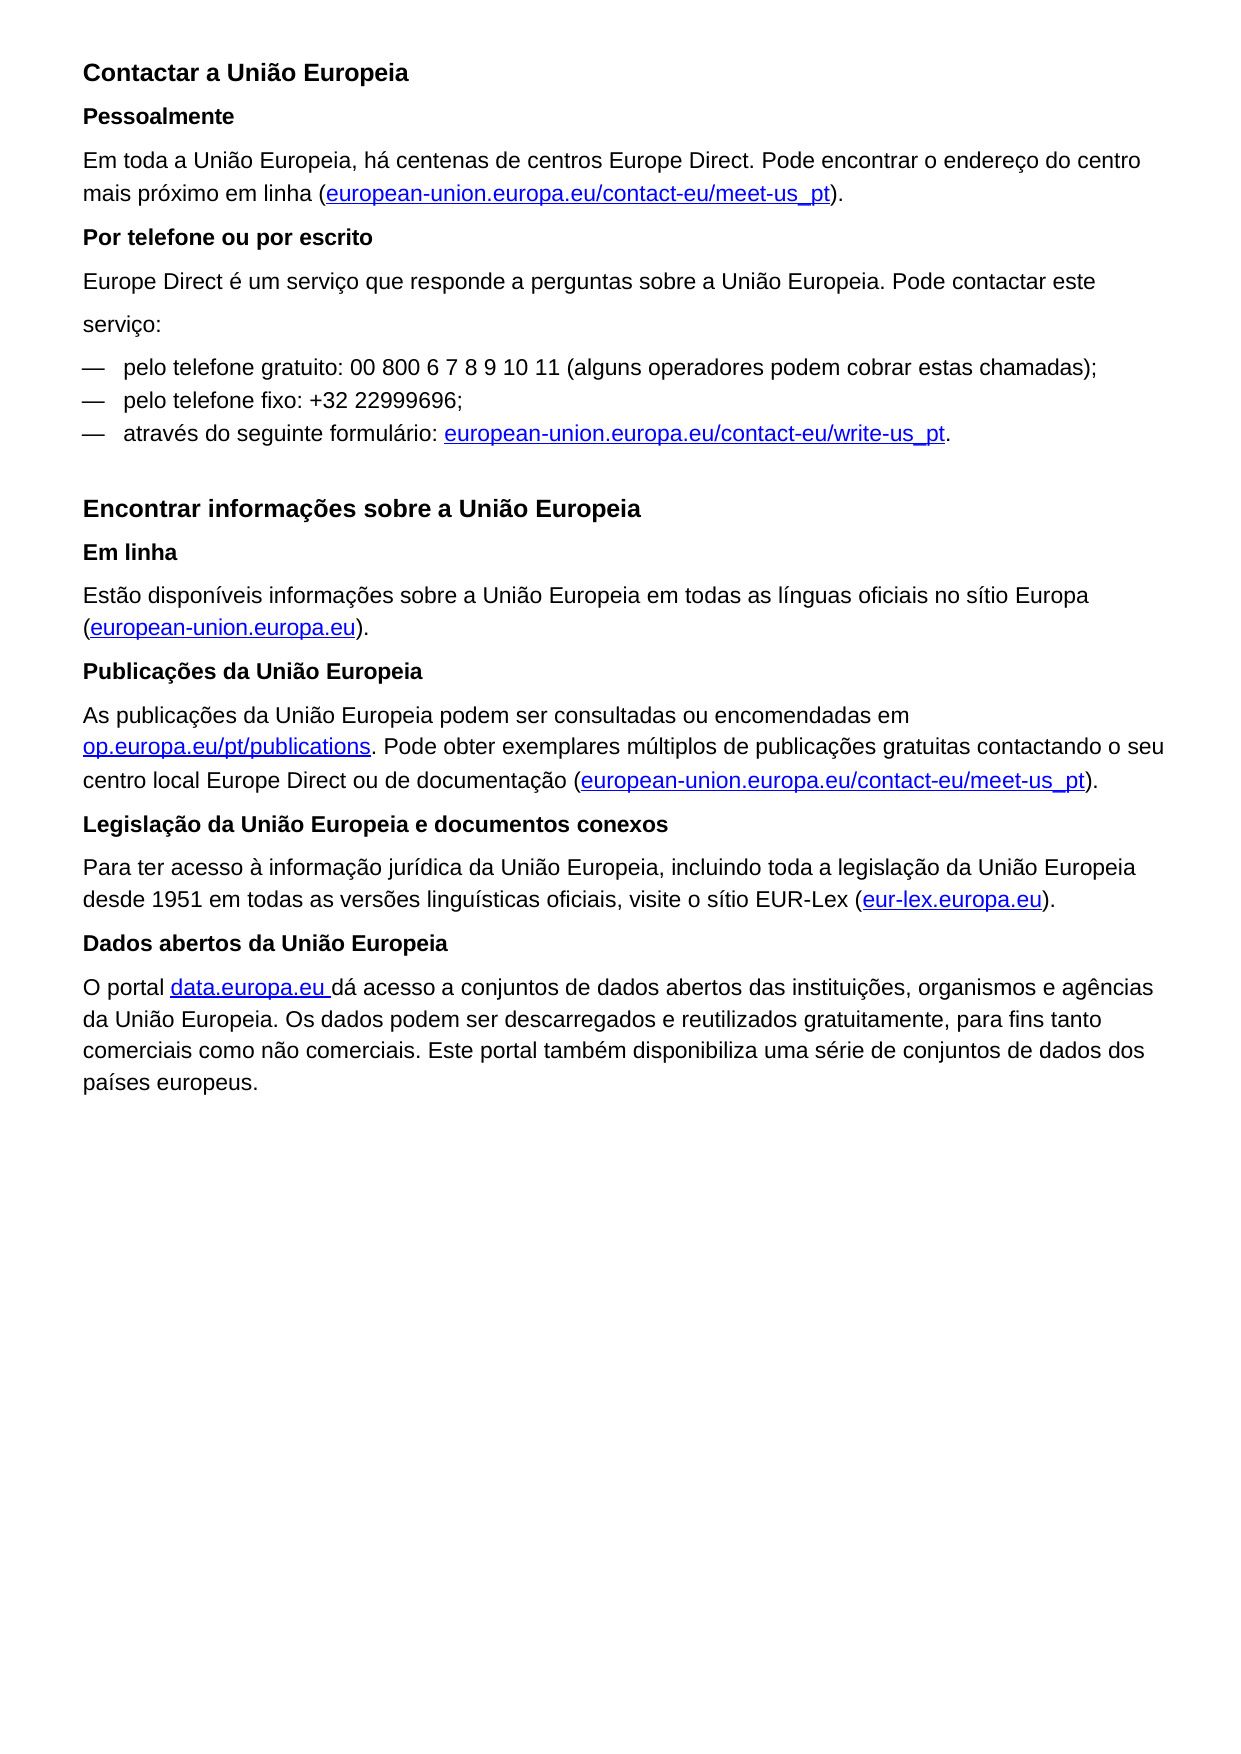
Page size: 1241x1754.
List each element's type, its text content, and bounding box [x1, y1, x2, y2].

text Estão disponíveis informações sobre a União Europeia em todas as línguas oficiais no sítio Europa (european-union.europa.eu). [83, 582, 1166, 641]
subtitle Encontrar informações sobre a União Europeia [83, 494, 1166, 523]
text As publicações da União Europeia podem ser consultadas ou encomendadas em op.europa.eu/pt/publications. Pode obter exemplares múltiplos de publicações gratuitas contactando o seu centro local Europe Direct ou de documentação (european-union.europa.eu/contact‑eu/meet-us_pt). [83, 702, 1166, 795]
subtitle Contactar a União Europeia [83, 58, 1166, 87]
list através do seguinte formulário: european-union.europa.eu/contact‑eu/write-us_pt. [82, 417, 1166, 449]
subtitle Por telefone ou por escrito [83, 224, 1166, 251]
subtitle Pessoalmente [83, 103, 1166, 129]
subtitle Em linha [83, 539, 1166, 565]
subtitle Legislação da União Europeia e documentos conexos [83, 811, 1166, 837]
text O portal data.europa.eu dá acesso a conjuntos de dados abertos das instituições, organismos e agências da União Europeia. Os dados podem ser descarregados e reutilizados gratuitamente, para fins tanto comerciais como não comerciais. Este portal também disponibiliza uma série de conjuntos de dados dos países europeus. [83, 974, 1166, 1096]
subtitle Dados abertos da União Europeia [83, 930, 1166, 956]
list pelo telefone gratuito: 00 800 6 7 8 9 10 11 (alguns operadores podem cobrar estas chamadas); [82, 355, 1166, 381]
text Em toda a União Europeia, há centenas de centros Europe Direct. Pode encontrar o endereço do centro mais próximo em linha (european-union.europa.eu/contact‑eu/meet-us_pt). [83, 147, 1166, 209]
subtitle Publicações da União Europeia [83, 658, 1166, 684]
list pelo telefone fixo: +32 22999696; [82, 387, 1166, 413]
text Europe Direct é um serviço que responde a perguntas sobre a União Europeia. Pode contactar este serviço: [83, 268, 1166, 338]
text Para ter acesso à informação jurídica da União Europeia, incluindo toda a legislação da União Europeia desde 1951 em todas as versões linguísticas oficiais, visite o sítio EUR-Lex (eur-lex.europa.eu). [83, 854, 1166, 913]
